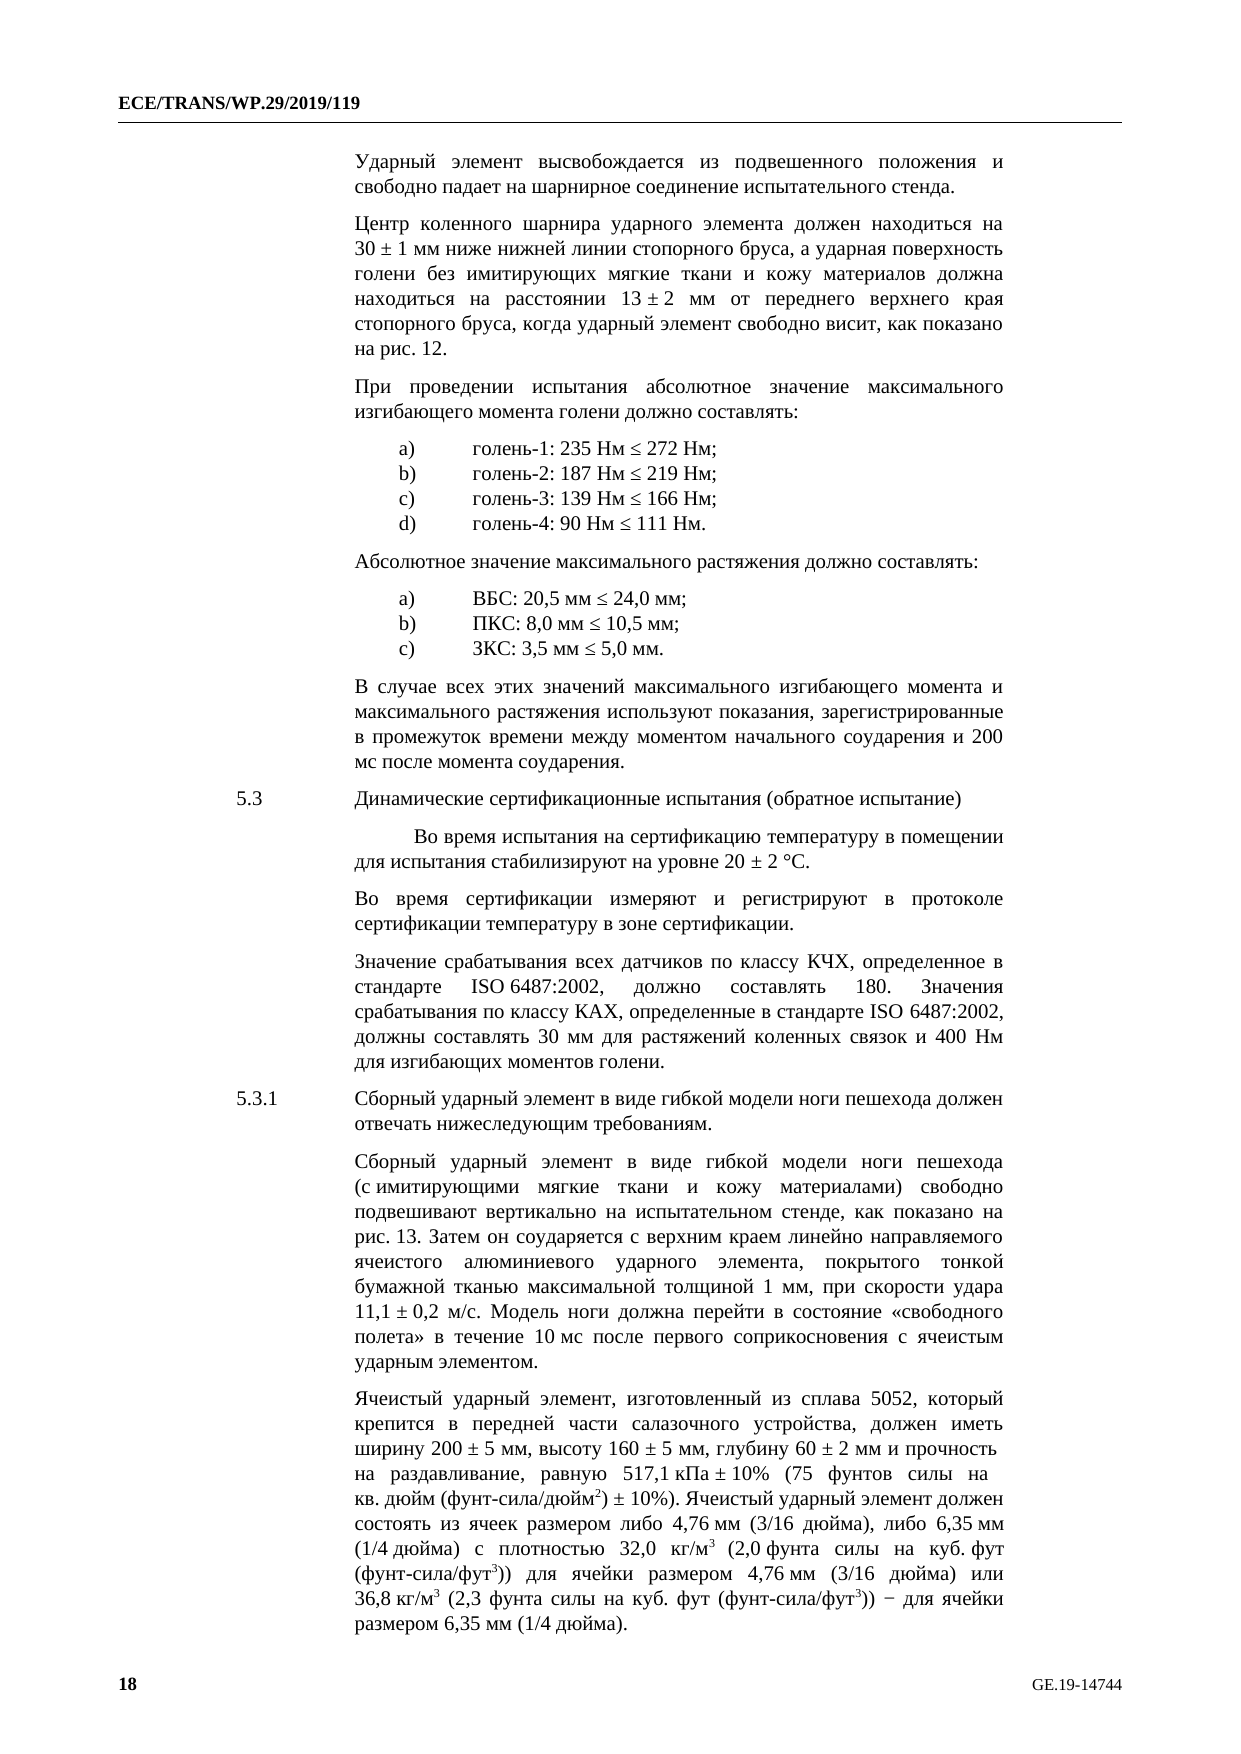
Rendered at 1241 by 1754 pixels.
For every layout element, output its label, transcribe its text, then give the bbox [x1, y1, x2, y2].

text Во время испытания на сертификацию температуру в помещении для испытания стабилизируют на уровне 20 ± 2 °C. [354, 823, 1004, 873]
text Значение срабатывания всех датчиков по классу КЧХ, определенное в стандарте ISO 6487:2002, должно составлять 180. Значения срабатывания по классу КАХ, определенные в стандарте ISO 6487:2002, должны составлять 30 мм для растяжений коленных связок и 400 Нм для изгибающих моментов голени. [354, 948, 1004, 1073]
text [236, 148, 1004, 198]
text 5.3.1 Сборный ударный элемент в виде гибкой модели ноги пешехода должен отвечать нижеследующим требованиям. [236, 1085, 1004, 1135]
text Центр коленного шарнира ударного элемента должен находиться на 30 ± 1 мм ниже нижней линии стопорного бруса, а ударная поверхность голени без имитирующих мягкие ткани и кожу материалов должна находиться на расстоянии 13 ± 2 мм от переднего верхнего края стопорного бруса, когда ударный элемент свободно висит, как показано на рис. 12. [354, 210, 1004, 360]
text Сборный ударный элемент в виде гибкой модели ноги пешехода (с имитирующими мягкие ткани и кожу материалами) свободно подвешивают вертикально на испытательном стенде, как показано на рис. 13. Затем он соударяется с верхним краем линейно направляемого ячеистого алюминиевого ударного элемента, покрытого тонкой бумажной тканью максимальной толщиной 1 мм, при скорости удара 11,1 ± 0,2 м/с. Модель ноги должна перейти в состояние «свободного полета» в течение 10 мс после первого соприкосновения с ячеистым ударным элементом. [354, 1148, 1004, 1373]
text Во время сертификации измеряют и регистрируют в протоколе сертификации температуру в зоне сертификации. [354, 885, 1004, 935]
text Ячеистый ударный элемент, изготовленный из сплава 5052, который крепится в передней части салазочного устройства, должен иметь ширину 200 ± 5 мм, высоту 160 ± 5 мм, глубину 60 ± 2 мм и прочность на раздавливание, равную 517,1 кПа ± 10% (75 фунтов силы на кв. дюйм (фунт-сила/дюйм2) ± 10%). Ячеистый ударный элемент должен состоять из ячеек размером либо 4,76 мм (3/16 дюйма), либо 6,35 мм (1/4 дюйма) с плотностью 32,0 кг/м3 (2,0 фунта силы на куб. фут (фунт-сила/фут3)) для ячейки размером 4,76 мм (3/16 дюйма) или 36,8 кг/м3 (2,3 фунта силы на куб. фут (фунт-сила/фут3)) − для ячейки размером 6,35 мм (1/4 дюйма). [354, 1385, 1004, 1635]
text a) голень-1: 235 Нм ≤ 272 Нм; b) голень-2: 187 Нм ≤ 219 Нм; c) голень-3: 139 Нм ≤ 166 Нм; d) голень-4: 90 Нм ≤ 111 Нм. [399, 435, 1004, 535]
text При проведении испытания абсолютное значение максимального изгибающего момента голени должно составлять: [354, 373, 1004, 423]
text В случае всех этих значений максимального изгибающего момента и максимального растяжения используют показания, зарегистрированные в промежуток времени между моментом начального соударения и 200 мс после момента соударения. [354, 673, 1004, 773]
text Абсолютное значение максимального растяжения должно составлять: [354, 548, 1004, 573]
text 5.3 Динамические сертификационные испытания (обратное испытание) [236, 785, 1004, 810]
text a) ВБС: 20,5 мм ≤ 24,0 мм; b) ПКС: 8,0 мм ≤ 10,5 мм; c) ЗКС: 3,5 мм ≤ 5,0 мм. [399, 585, 1004, 660]
